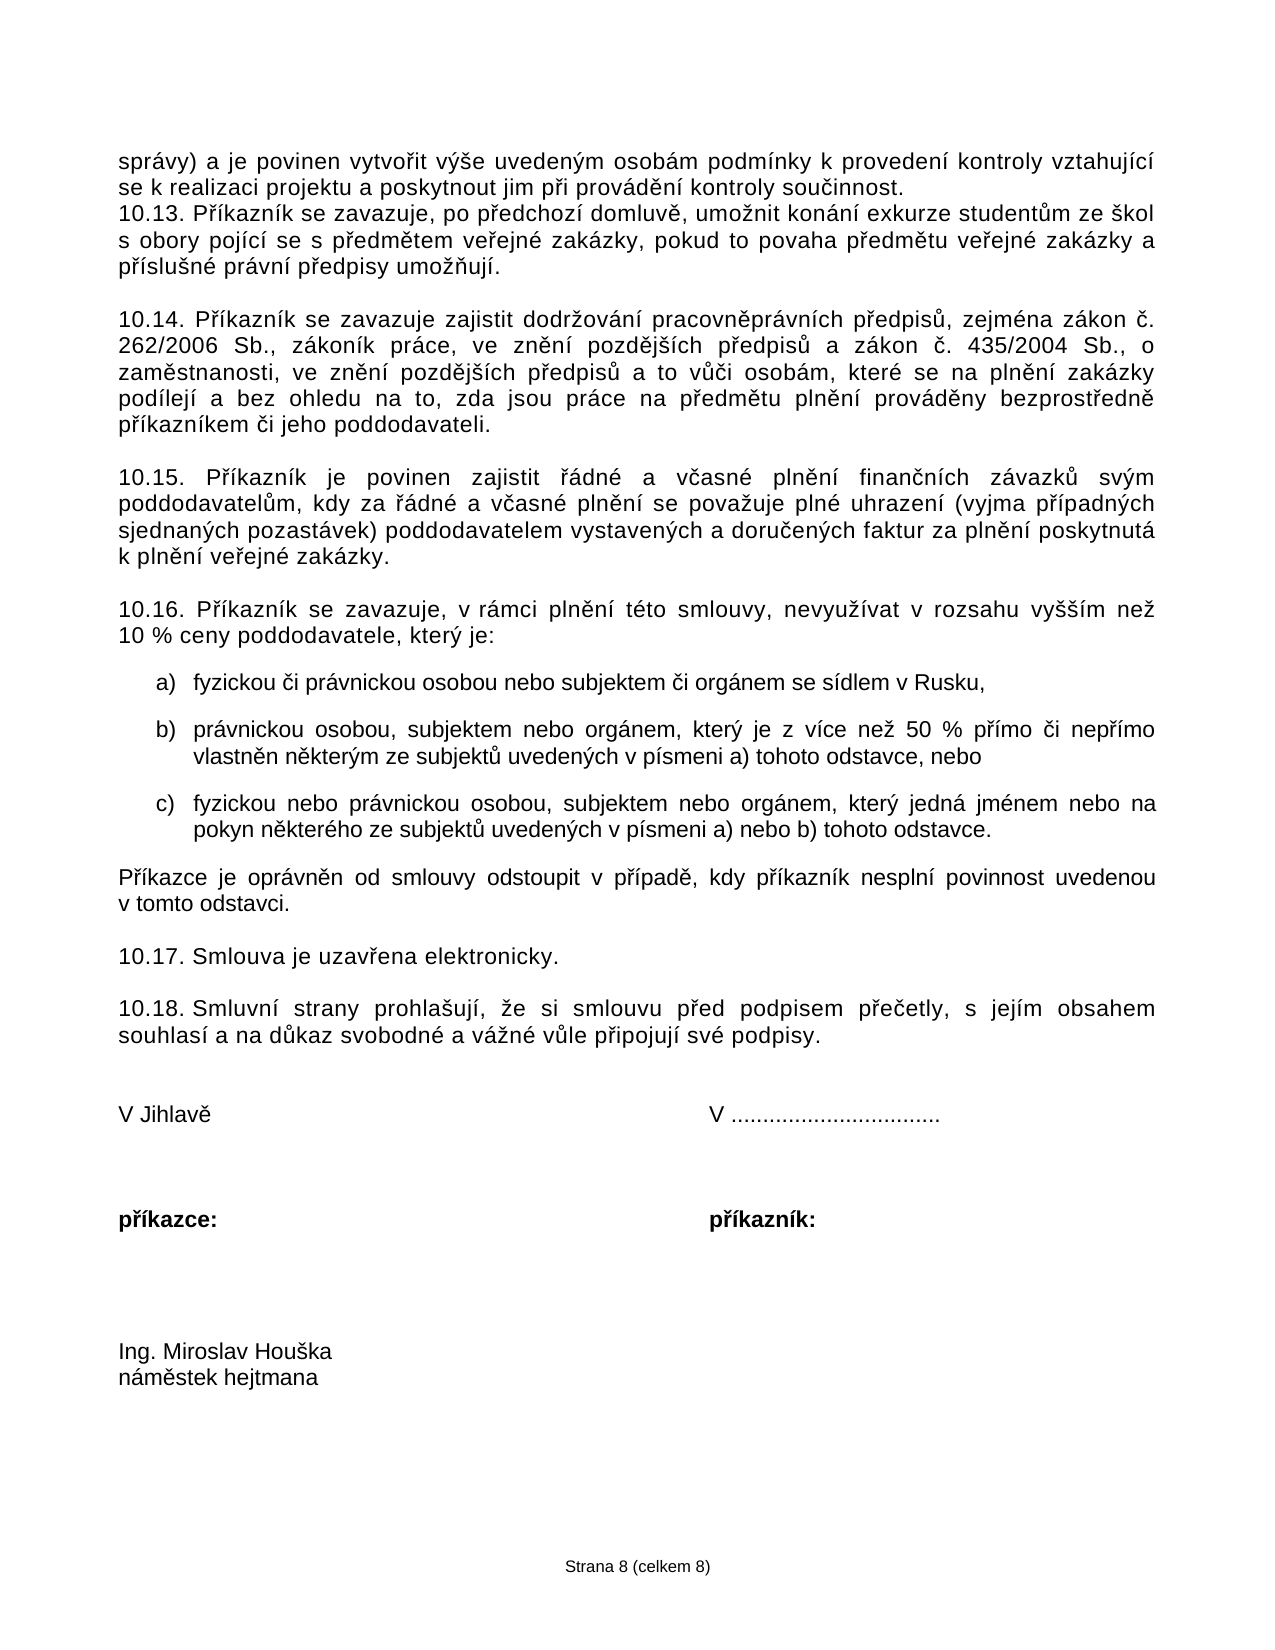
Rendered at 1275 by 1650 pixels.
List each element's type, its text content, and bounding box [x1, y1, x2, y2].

text Příkazce je oprávněn od smlouvy odstoupit v případě, kdy příkazník nesplní povinnost uvedenou v tomto odstavci. [118, 863, 1157, 916]
text 10.15. Příkazník je povinen zajistit řádné a včasné plnění finančních závazků svým poddodavatelům, kdy za řádné a včasné plnění se považuje plné uhrazení (vyjma případných sjednaných pozastávek) poddodavatelem vystavených a doručených faktur za plnění poskytnutá k plnění veřejné zakázky. [118, 464, 1157, 569]
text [118, 148, 1157, 200]
text 10.17. Smlouva je uzavřena elektronicky. [118, 943, 1157, 969]
list fyzickou nebo právnickou osobou, subjektem nebo orgánem, který jedná jménem nebo na pokyn některého ze subjektů uvedených v písmeni a) nebo b) tohoto odstavce. [156, 790, 1157, 843]
text 10.18. Smluvní strany prohlašují, že si smlouvu před podpisem přečetly, s jejím obsahem souhlasí a na důkaz svobodné a vážné vůle připojují své podpisy. [118, 995, 1157, 1048]
text V Jihlavě V ................................. [118, 1101, 1157, 1127]
text 10.13. Příkazník se zavazuje, po předchozí domluvě, umožnit konání exkurze studentům ze škol s obory pojící se s předmětem veřejné zakázky, pokud to povaha předmětu veřejné zakázky a příslušné právní předpisy umožňují. [118, 200, 1157, 279]
text 10.14. Příkazník se zavazuje zajistit dodržování pracovněprávních předpisů, zejména zákon č. 262/2006 Sb., zákoník práce, ve znění pozdějších předpisů a zákon č. 435/2004 Sb., o zaměstnanosti, ve znění pozdějších předpisů a to vůči osobám, které se na plnění zakázky podílejí a bez ohledu na to, zda jsou práce na předmětu plnění prováděny bezprostředně příkazníkem či jeho poddodavateli. [118, 306, 1157, 438]
list fyzickou či právnickou osobou nebo subjektem či orgánem se sídlem v Rusku, [156, 669, 1157, 696]
text 10.16. Příkazník se zavazuje, v rámci plnění této smlouvy, nevyužívat v rozsahu vyšším než 10 % ceny poddodavatele, který je: [118, 596, 1157, 648]
text příkazce: příkazník: [118, 1206, 1157, 1232]
list právnickou osobou, subjektem nebo orgánem, který je z více než 50 % přímo či nepřímo vlastněn některým ze subjektů uvedených v písmeni a) tohoto odstavce, nebo [156, 716, 1157, 769]
text náměstek hejtmana [118, 1364, 1157, 1391]
text Ing. Miroslav Houška [118, 1338, 1157, 1364]
